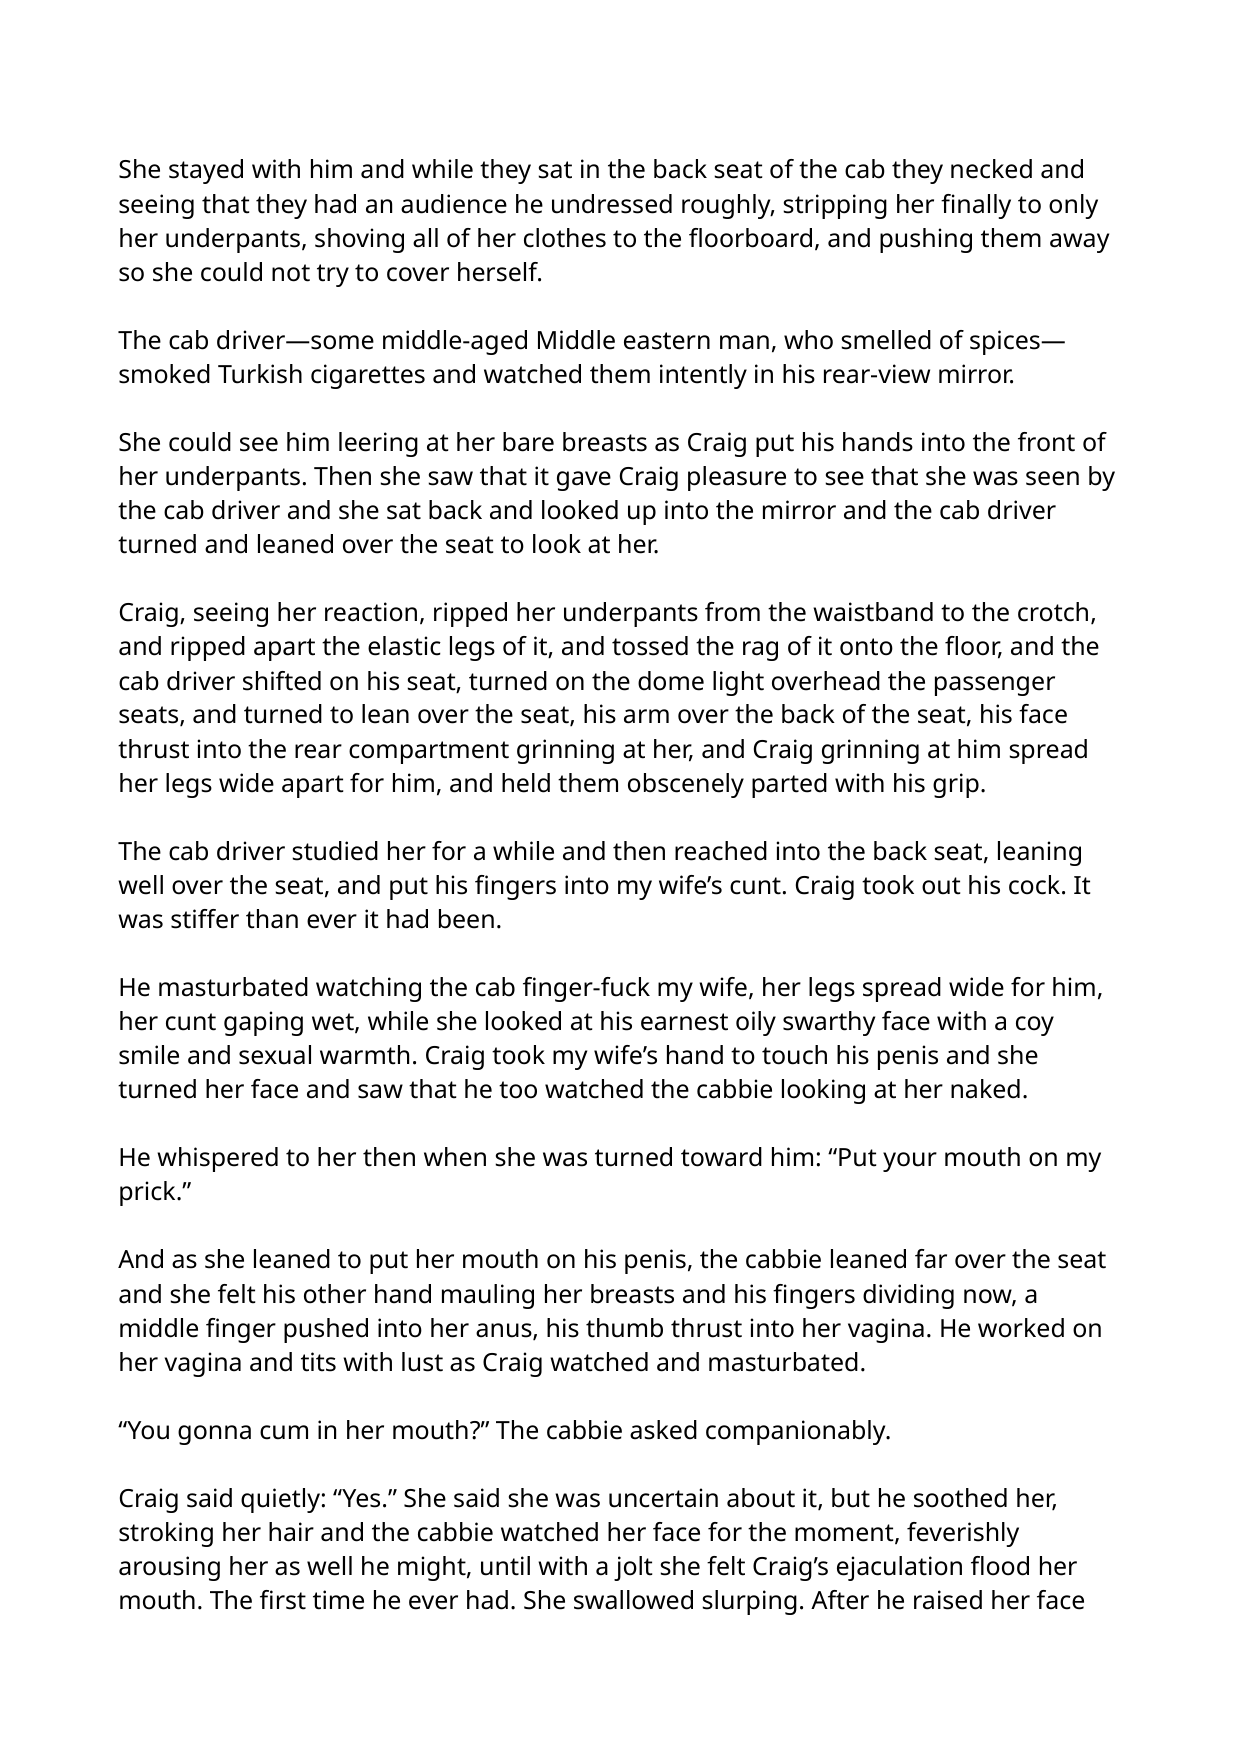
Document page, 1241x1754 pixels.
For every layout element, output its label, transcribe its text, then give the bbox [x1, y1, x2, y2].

text The cab driver studied her for a while and then reached into the back seat, leaning well over the seat, and put his fingers into my wife’s cunt. Craig took out his cock. It was stiffer than ever it had been. [118, 833, 1122, 936]
text He whispered to her then when she was turned toward him: “Put your mouth on my prick.” [118, 1140, 1122, 1208]
text Craig, seeing her reaction, ripped her underpants from the waistband to the crotch, and ripped apart the elastic legs of it, and tossed the rag of it onto the floor, and the cab driver shifted on his seat, turned on the dome light overhead the passenger seats, and turned to lean over the seat, his arm over the back of the seat, his face thrust into the rear compartment grinning at her, and Craig grinning at him spread her legs wide apart for him, and held them obscenely parted with his grip. [118, 595, 1122, 799]
text He masturbated watching the cab finger-fuck my wife, her legs spread wide for him, her cunt gaping wet, while she looked at his earnest oily swarthy face with a coy smile and sexual warmth. Craig took my wife’s hand to touch his penis and she turned her face and saw that he too watched the cabbie looking at her naked. [118, 970, 1122, 1106]
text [118, 1481, 1122, 1617]
text She stayed with him and while they sat in the back seat of the cab they necked and seeing that they had an audience he undressed roughly, stripping her finally to only her underpants, shoving all of her clothes to the floorboard, and pushing them away so she could not try to cover herself. [118, 152, 1122, 288]
text She could see him leering at her bare breasts as Craig put his hands into the front of her underpants. Then she saw that it gave Craig pleasure to see that she was seen by the cab driver and she sat back and looked up into the mirror and the cab driver turned and leaned over the seat to look at her. [118, 425, 1122, 561]
text “You gonna cum in her mouth?” The cabbie asked companionably. [118, 1412, 1122, 1447]
text The cab driver—some middle-aged Middle eastern man, who smelled of spices—smoked Turkish cigarettes and watched them intently in his rear-view mirror. [118, 322, 1122, 391]
text And as she leaned to put her mouth on his penis, the cabbie leaned far over the seat and she felt his other hand mauling her breasts and his fingers dividing now, a middle finger pushed into her anus, his thumb thrust into her vagina. He worked on her vagina and tits with lust as Craig watched and masturbated. [118, 1242, 1122, 1378]
